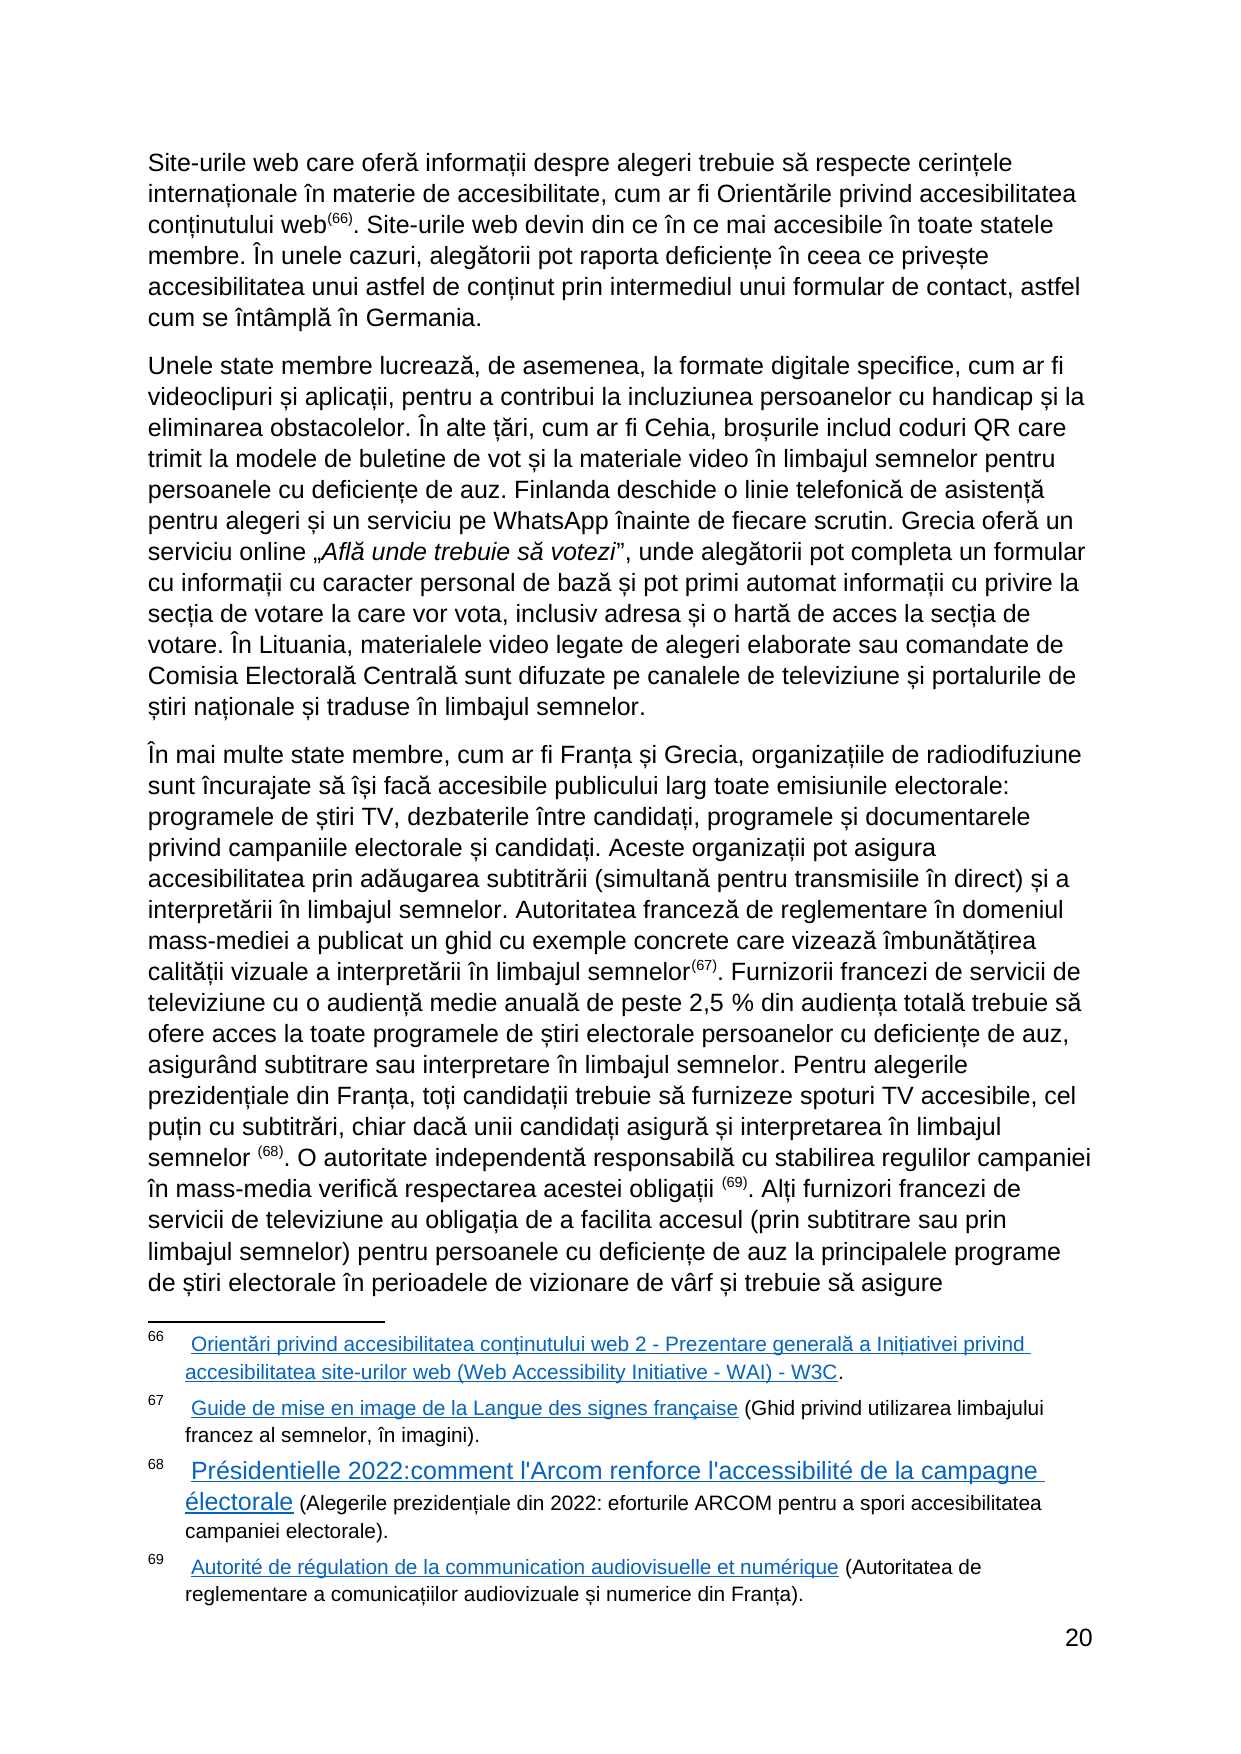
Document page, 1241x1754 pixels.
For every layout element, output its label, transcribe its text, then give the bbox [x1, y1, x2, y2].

text Unele state membre lucrează, de asemenea, la formate digitale specifice, cum ar fi videoclipuri și aplicații, pentru a contribui la incluziunea persoanelor cu handicap și la eliminarea obstacolelor. În alte țări, cum ar fi Cehia, broșurile includ coduri QR care trimit la modele de buletine de vot și la materiale video în limbajul semnelor pentru persoanele cu deficiențe de auz. Finlanda deschide o linie telefonică de asistență pentru alegeri și un serviciu pe WhatsApp înainte de fiecare scrutin. Grecia oferă un serviciu online „Află unde trebuie să votezi”, unde alegătorii pot completa un formular cu informații cu caracter personal de bază și pot primi automat informații cu privire la secția de votare la care vor vota, inclusiv adresa și o hartă de acces la secția de votare. În Lituania, materialele video legate de alegeri elaborate sau comandate de Comisia Electorală Centrală sunt difuzate pe canalele de televiziune și portalurile de știri naționale și traduse în limbajul semnelor. [148, 351, 1092, 721]
text Site-urile web care oferă informații despre alegeri trebuie să respecte cerințele internaționale în materie de accesibilitate, cum ar fi Orientările privind accesibilitatea conținutului web(). Site-urile web devin din ce în ce mai accesibile în toate statele membre. În unele cazuri, alegătorii pot raporta deficiențe în ceea ce privește accesibilitatea unui astfel de conținut prin intermediul unui formular de contact, astfel cum se întâmplă în Germania. [148, 148, 1092, 332]
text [148, 740, 1092, 1296]
